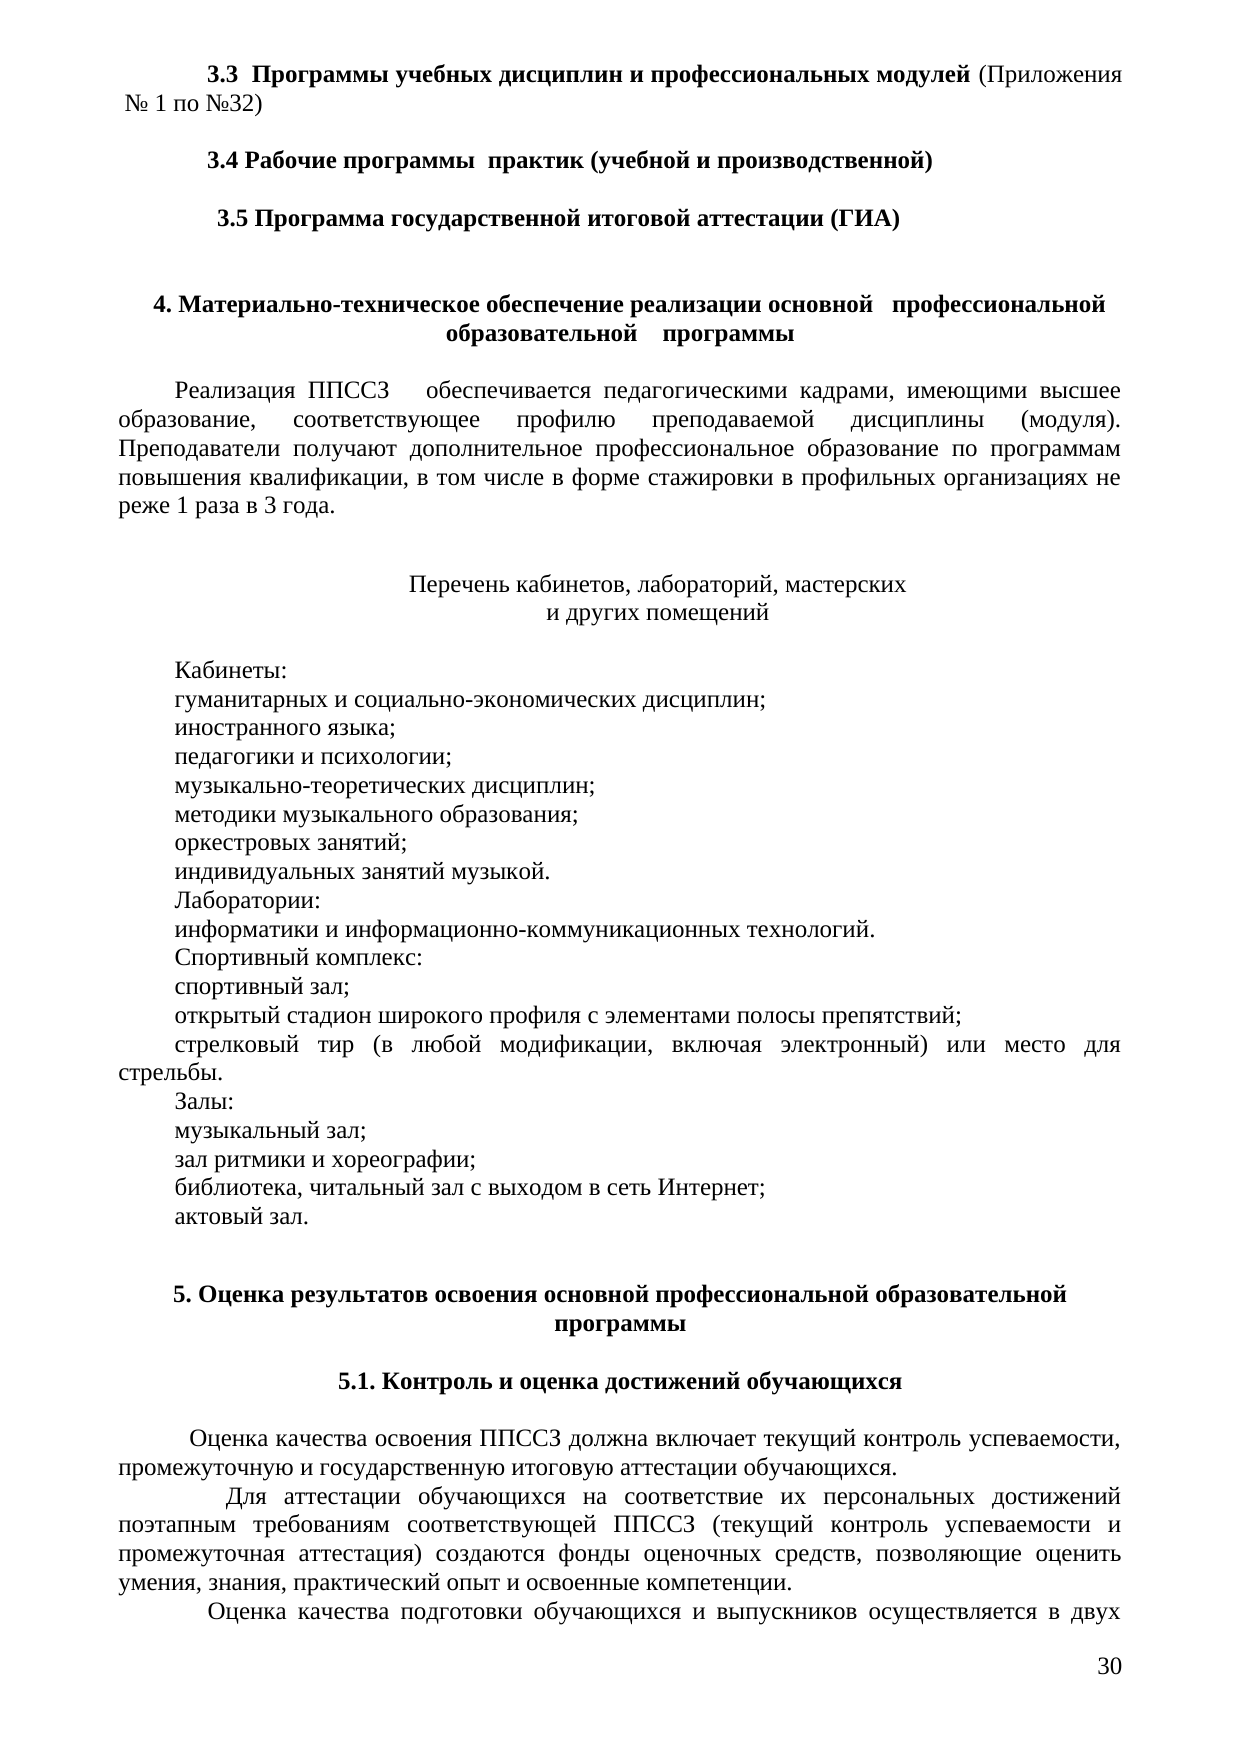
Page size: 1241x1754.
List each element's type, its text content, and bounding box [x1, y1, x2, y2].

text Реализация ППССЗ обеспечивается педагогическими кадрами, имеющими высшее образование, соответствующее профилю преподаваемой дисциплины (модуля). Преподаватели получают дополнительное профессиональное образование по программам повышения квалификации, в том числе в форме стажировки в профильных организациях не реже 1 раза в 3 года. [118, 375, 1122, 519]
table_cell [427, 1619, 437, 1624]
text спортивный зал; [118, 971, 1122, 1000]
text Залы: [118, 1086, 1122, 1115]
text библиотека, читальный зал с выходом в сеть Интернет; [118, 1172, 1122, 1201]
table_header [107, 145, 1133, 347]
text информатики и информационно-коммуникационных технологий. [118, 914, 1122, 942]
text методики музыкального образования; [118, 799, 1122, 827]
text Лаборатории: [118, 885, 1122, 914]
text гуманитарных и социально-экономических дисциплин; [118, 684, 1122, 712]
text Перечень кабинетов, лабораторий, мастерских [118, 569, 1122, 597]
text Спортивный комплекс: [118, 942, 1122, 971]
text 3.3 Программы учебных дисциплин и профессиональных модулей (Приложения № 1 по №32) [124, 59, 1122, 117]
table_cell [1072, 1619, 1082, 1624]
text Кабинеты: [118, 655, 1122, 684]
text зал ритмики и хореографии; [118, 1144, 1122, 1172]
text и других помещений [118, 597, 1122, 626]
text музыкально-теоретических дисциплин; [118, 770, 1122, 799]
text педагогики и психологии; [118, 741, 1122, 770]
text актовый зал. [118, 1201, 1122, 1230]
text оркестровых занятий; [118, 827, 1122, 856]
text иностранного языка; [118, 712, 1122, 741]
text открытый стадион широкого профиля с элементами полосы препятствий; [118, 1000, 1122, 1029]
text музыкальный зал; [118, 1115, 1122, 1144]
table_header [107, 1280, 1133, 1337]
text индивидуальных занятий музыкой. [118, 856, 1122, 885]
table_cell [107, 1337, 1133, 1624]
text стрелковый тир (в любой модификации, включая электронный) или место для стрельбы. [118, 1029, 1122, 1086]
